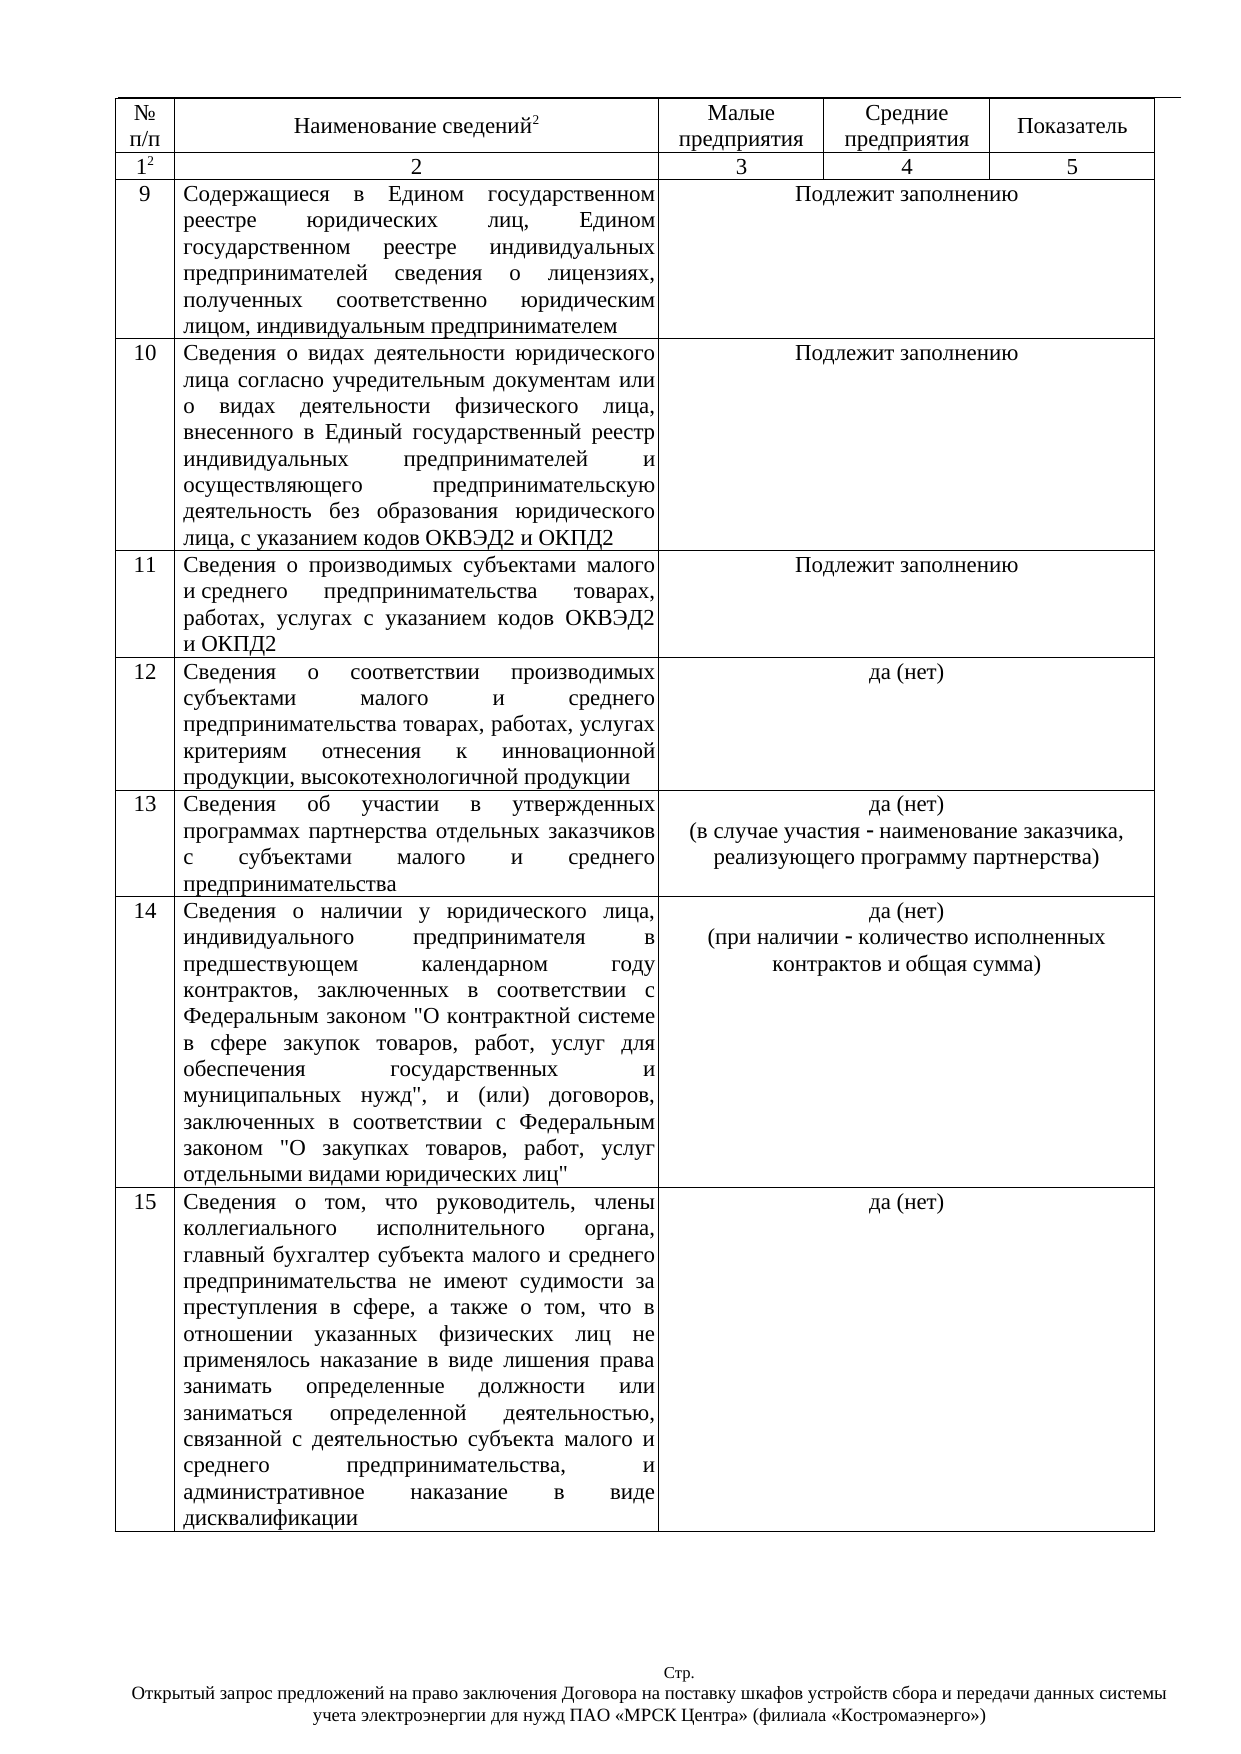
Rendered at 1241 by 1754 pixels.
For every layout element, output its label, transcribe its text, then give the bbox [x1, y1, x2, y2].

table_cell Сведения об участии в утвержденных программах партнерства отдельных заказчиков с субъектами малого и среднего предпринимательства [175, 791, 658, 896]
table_cell Подлежит заполнению [659, 339, 1154, 550]
table_cell 3 [659, 153, 823, 179]
table_header Показатель [990, 99, 1154, 152]
table_cell 5 [990, 153, 1154, 179]
table_cell да (нет) (при наличии количество исполненных контрактов и общая сумма) [659, 897, 1154, 1187]
table_header Средние предприятия [824, 99, 989, 152]
table_cell Сведения о соответствии производимых субъектами малого и среднего предпринимательства товарах, работах, услугах критериям отнесения к инновационной продукции, высокотехнологичной продукции [175, 658, 658, 789]
table_cell 14 [116, 897, 174, 1187]
table_cell да (нет) [659, 658, 1154, 789]
table_cell 13 [116, 791, 174, 896]
table_cell 10 [116, 339, 174, 550]
table_cell Подлежит заполнению [659, 180, 1154, 338]
table_cell Содержащиеся в Едином государственном реестре юридических лиц, Едином государственном реестре индивидуальных предпринимателей сведения о лицензиях, полученных соответственно юридическим лицом, индивидуальным предпринимателем [175, 180, 658, 338]
table_cell 12 [116, 153, 174, 179]
table_cell Сведения о наличии у юридического лица, индивидуального предпринимателя в предшествующем календарном году контрактов, заключенных в соответствии с Федеральным законом "О контрактной системе в сфере закупок товаров, работ, услуг для обеспечения государственных и муниципальных нужд", и (или) договоров, заключенных в соответствии с Федеральным законом "О закупках товаров, работ, услуг отдельными видами юридических лиц" [175, 897, 658, 1187]
table_cell 2 [175, 153, 658, 179]
table_cell 9 [116, 180, 174, 338]
table_cell 12 [116, 658, 174, 789]
table_cell да (нет) (в случае участия наименование заказчика, реализующего программу партнерства) [659, 791, 1154, 896]
table_cell Сведения о видах деятельности юридического лица согласно учредительным документам или о видах деятельности физического лица, внесенного в Единый государственный реестр индивидуальных предпринимателей и осуществляющего предпринимательскую деятельность без образования юридического лица, с указанием кодов ОКВЭД2 и ОКПД2 [175, 339, 658, 550]
table_cell 4 [824, 153, 989, 179]
table_header № п/п [116, 99, 174, 152]
table_header Наименование сведений2 [175, 99, 658, 152]
table_cell Сведения о производимых субъектами малого и среднего предпринимательства товарах, работах, услугах с указанием кодов ОКВЭД2 и ОКПД2 [175, 551, 658, 657]
table_cell Подлежит заполнению [659, 551, 1154, 657]
table_cell Сведения о том, что руководитель, члены коллегиального исполнительного органа, главный бухгалтер субъекта малого и среднего предпринимательства не имеют судимости за преступления в сфере, а также о том, что в отношении указанных физических лиц не применялось наказание в виде лишения права занимать определенные должности или заниматься определенной деятельностью, связанной с деятельностью субъекта малого и среднего предпринимательства, и административное наказание в виде дисквалификации [175, 1188, 658, 1531]
table_cell да (нет) [659, 1188, 1154, 1531]
table_cell 11 [116, 551, 174, 657]
table_cell 15 [116, 1188, 174, 1531]
table_header Малые предприятия [659, 99, 823, 152]
